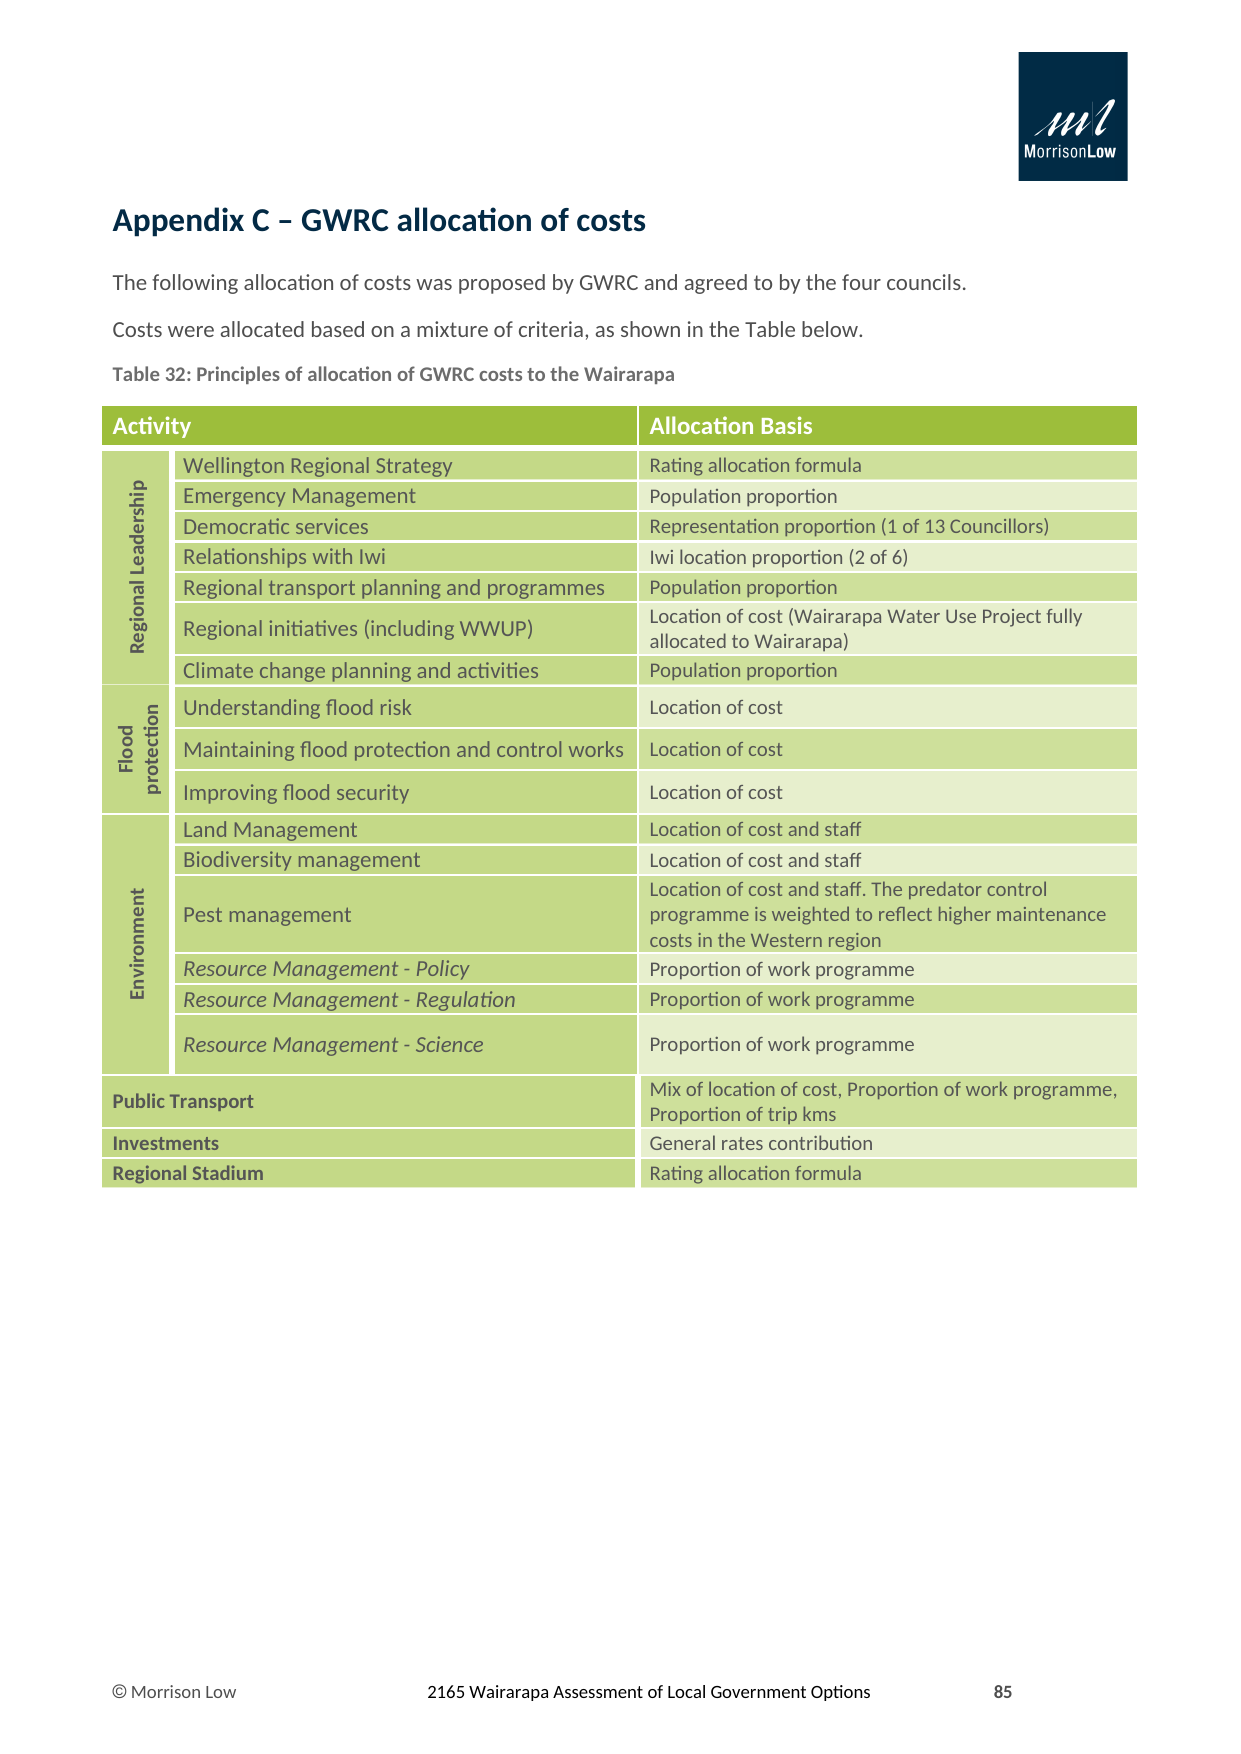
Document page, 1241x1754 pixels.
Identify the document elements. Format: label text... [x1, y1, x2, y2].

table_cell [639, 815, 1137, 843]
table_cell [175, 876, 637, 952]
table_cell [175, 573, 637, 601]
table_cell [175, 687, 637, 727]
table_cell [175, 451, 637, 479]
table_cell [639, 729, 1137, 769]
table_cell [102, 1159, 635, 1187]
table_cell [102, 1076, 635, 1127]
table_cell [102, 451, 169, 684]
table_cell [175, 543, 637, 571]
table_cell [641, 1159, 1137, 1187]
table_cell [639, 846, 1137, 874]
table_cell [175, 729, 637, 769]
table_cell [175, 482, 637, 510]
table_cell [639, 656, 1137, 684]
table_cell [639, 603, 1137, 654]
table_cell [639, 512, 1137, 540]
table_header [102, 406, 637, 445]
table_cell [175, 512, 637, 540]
picture [1018, 52, 1128, 181]
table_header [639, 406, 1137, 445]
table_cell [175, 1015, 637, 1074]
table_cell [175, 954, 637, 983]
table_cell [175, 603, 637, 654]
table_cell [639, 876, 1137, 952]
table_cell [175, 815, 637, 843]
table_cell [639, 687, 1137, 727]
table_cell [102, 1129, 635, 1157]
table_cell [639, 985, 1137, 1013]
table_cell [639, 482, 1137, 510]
text The following allocation of costs was proposed by GWRC and agreed to by the four councils. [112, 268, 1128, 296]
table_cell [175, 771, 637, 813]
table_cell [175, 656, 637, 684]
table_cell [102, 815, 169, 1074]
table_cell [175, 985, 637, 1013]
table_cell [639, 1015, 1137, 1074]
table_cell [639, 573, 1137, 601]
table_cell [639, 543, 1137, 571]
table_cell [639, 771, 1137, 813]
text Table 32: Principles of allocation of GWRC costs to the Wairarapa [112, 362, 1128, 387]
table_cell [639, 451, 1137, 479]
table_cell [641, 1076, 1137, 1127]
subtitle Appendix C – GWRC allocation of costs [112, 199, 1128, 240]
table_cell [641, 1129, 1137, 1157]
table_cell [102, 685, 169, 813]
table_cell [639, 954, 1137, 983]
text Costs were allocated based on a mixture of criteria, as shown in the Table below. [112, 315, 1128, 343]
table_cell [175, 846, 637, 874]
